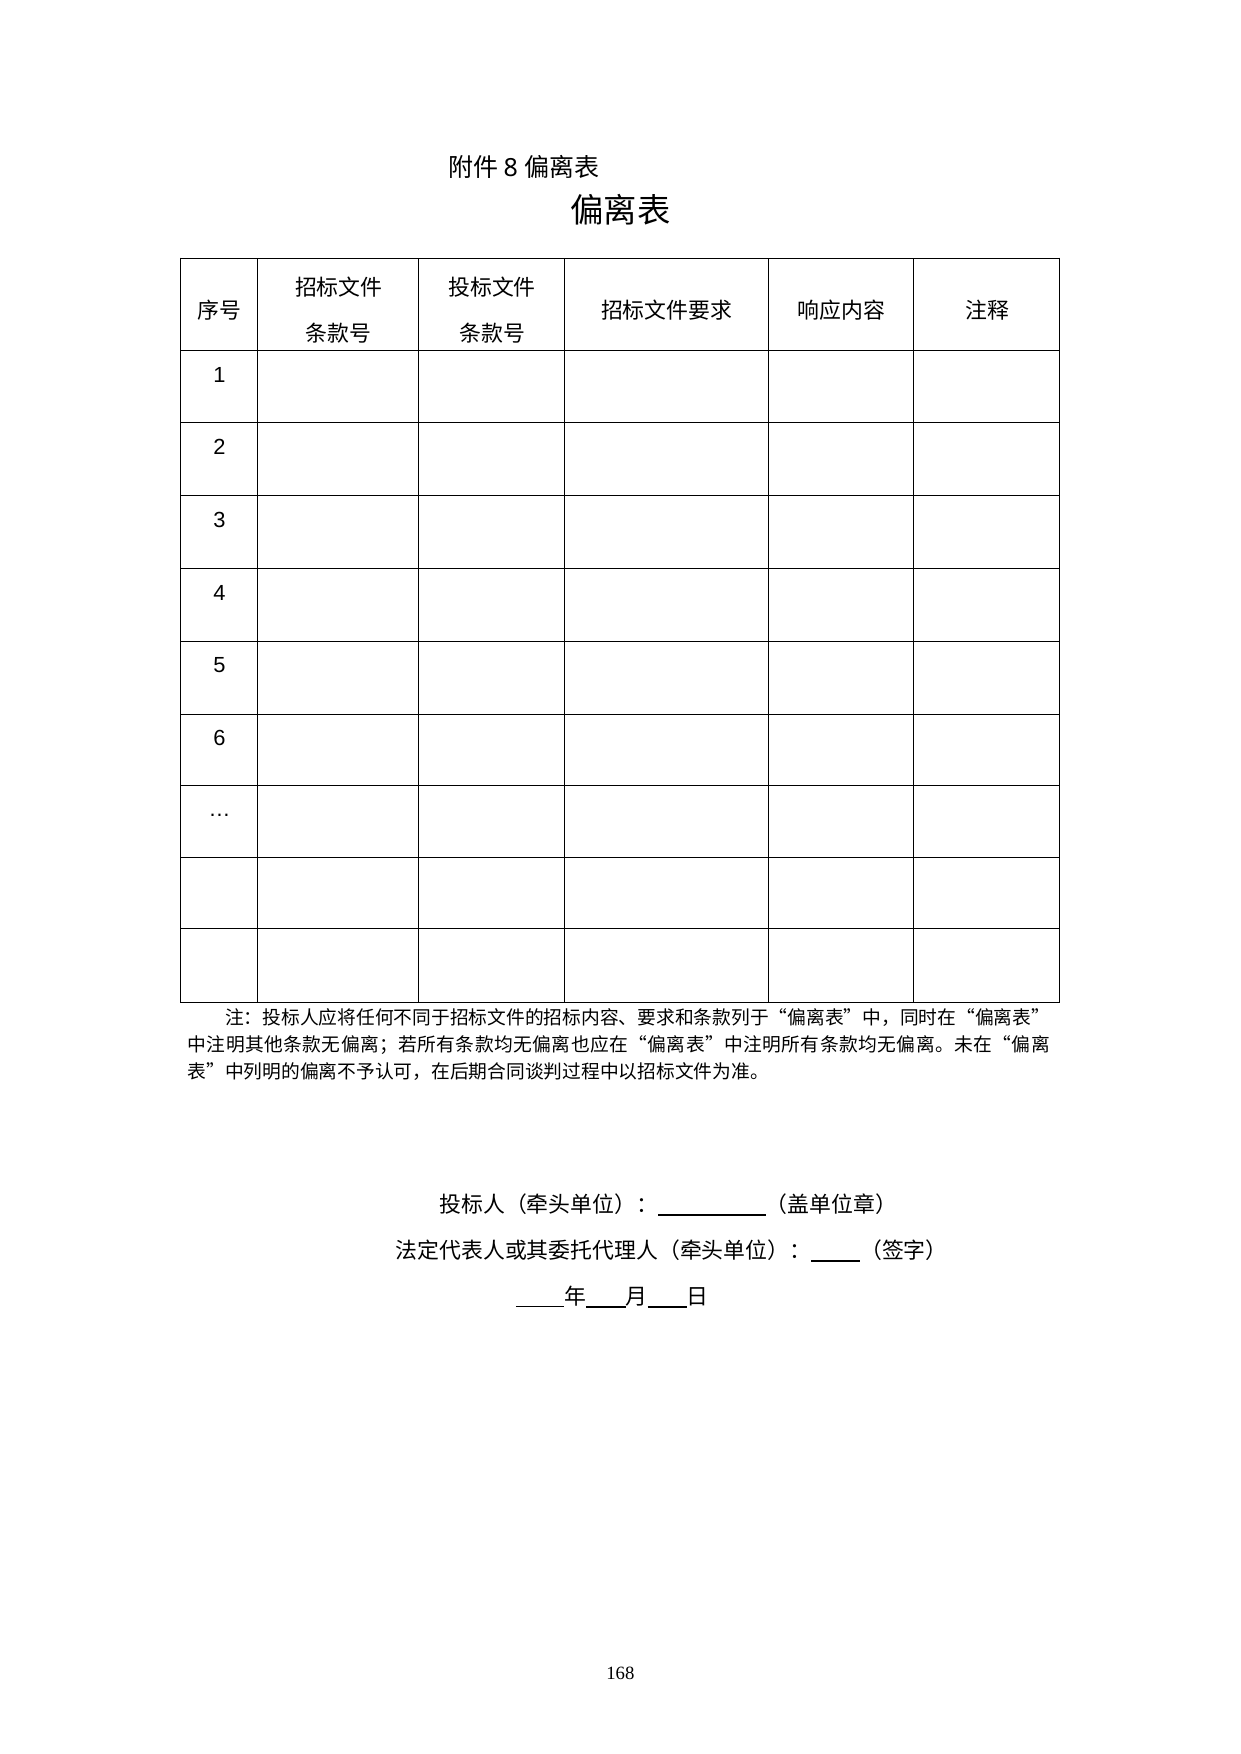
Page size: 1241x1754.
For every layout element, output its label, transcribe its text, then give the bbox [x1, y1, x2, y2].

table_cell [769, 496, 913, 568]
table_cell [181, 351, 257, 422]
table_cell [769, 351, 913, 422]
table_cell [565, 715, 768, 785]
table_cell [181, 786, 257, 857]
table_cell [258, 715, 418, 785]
text 偏离表 [187, 184, 1053, 232]
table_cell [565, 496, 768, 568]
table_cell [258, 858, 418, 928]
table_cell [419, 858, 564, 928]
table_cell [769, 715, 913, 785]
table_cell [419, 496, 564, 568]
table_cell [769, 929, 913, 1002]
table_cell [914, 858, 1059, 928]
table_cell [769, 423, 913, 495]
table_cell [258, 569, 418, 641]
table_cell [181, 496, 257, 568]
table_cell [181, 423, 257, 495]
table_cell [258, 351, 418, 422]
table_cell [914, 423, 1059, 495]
subtitle 附件8 偏离表 [448, 150, 1053, 184]
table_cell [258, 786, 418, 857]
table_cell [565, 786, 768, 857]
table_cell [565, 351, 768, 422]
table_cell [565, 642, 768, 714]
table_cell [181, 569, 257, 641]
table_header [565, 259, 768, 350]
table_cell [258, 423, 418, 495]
text 投标人（牵头单位）： （盖单位章） [187, 1176, 987, 1222]
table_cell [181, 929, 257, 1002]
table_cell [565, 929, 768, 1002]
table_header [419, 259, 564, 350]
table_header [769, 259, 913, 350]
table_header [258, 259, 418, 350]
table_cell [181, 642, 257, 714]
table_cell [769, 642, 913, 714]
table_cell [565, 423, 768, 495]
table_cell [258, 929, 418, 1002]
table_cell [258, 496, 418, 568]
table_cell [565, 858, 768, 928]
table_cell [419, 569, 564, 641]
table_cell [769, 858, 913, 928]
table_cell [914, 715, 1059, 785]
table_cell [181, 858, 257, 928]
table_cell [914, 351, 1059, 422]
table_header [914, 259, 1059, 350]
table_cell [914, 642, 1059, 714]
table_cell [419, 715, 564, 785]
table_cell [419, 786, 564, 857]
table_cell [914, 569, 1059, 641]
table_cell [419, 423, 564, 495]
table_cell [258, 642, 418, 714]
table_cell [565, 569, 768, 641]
text 年 月 日 [187, 1268, 1009, 1313]
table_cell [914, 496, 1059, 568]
text 法定代表人或其委托代理人（牵头单位）： （签字） [187, 1222, 965, 1268]
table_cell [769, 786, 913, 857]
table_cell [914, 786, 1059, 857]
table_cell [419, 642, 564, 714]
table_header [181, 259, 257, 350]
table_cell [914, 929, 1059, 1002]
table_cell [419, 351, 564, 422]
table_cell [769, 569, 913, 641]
text 注：投标人应将任何不同于招标文件的招标内容、要求和条款列于“偏离表”中，同时在“偏离表”中注明其他条款无偏离；若所有条款均无偏离也应在“偏离表”中注明所有条款均无偏离。未在“偏离表”中列明的偏离不予认可，在后期合同谈判过程中以招标文件为准。 [187, 1003, 1053, 1084]
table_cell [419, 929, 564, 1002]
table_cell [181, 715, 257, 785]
